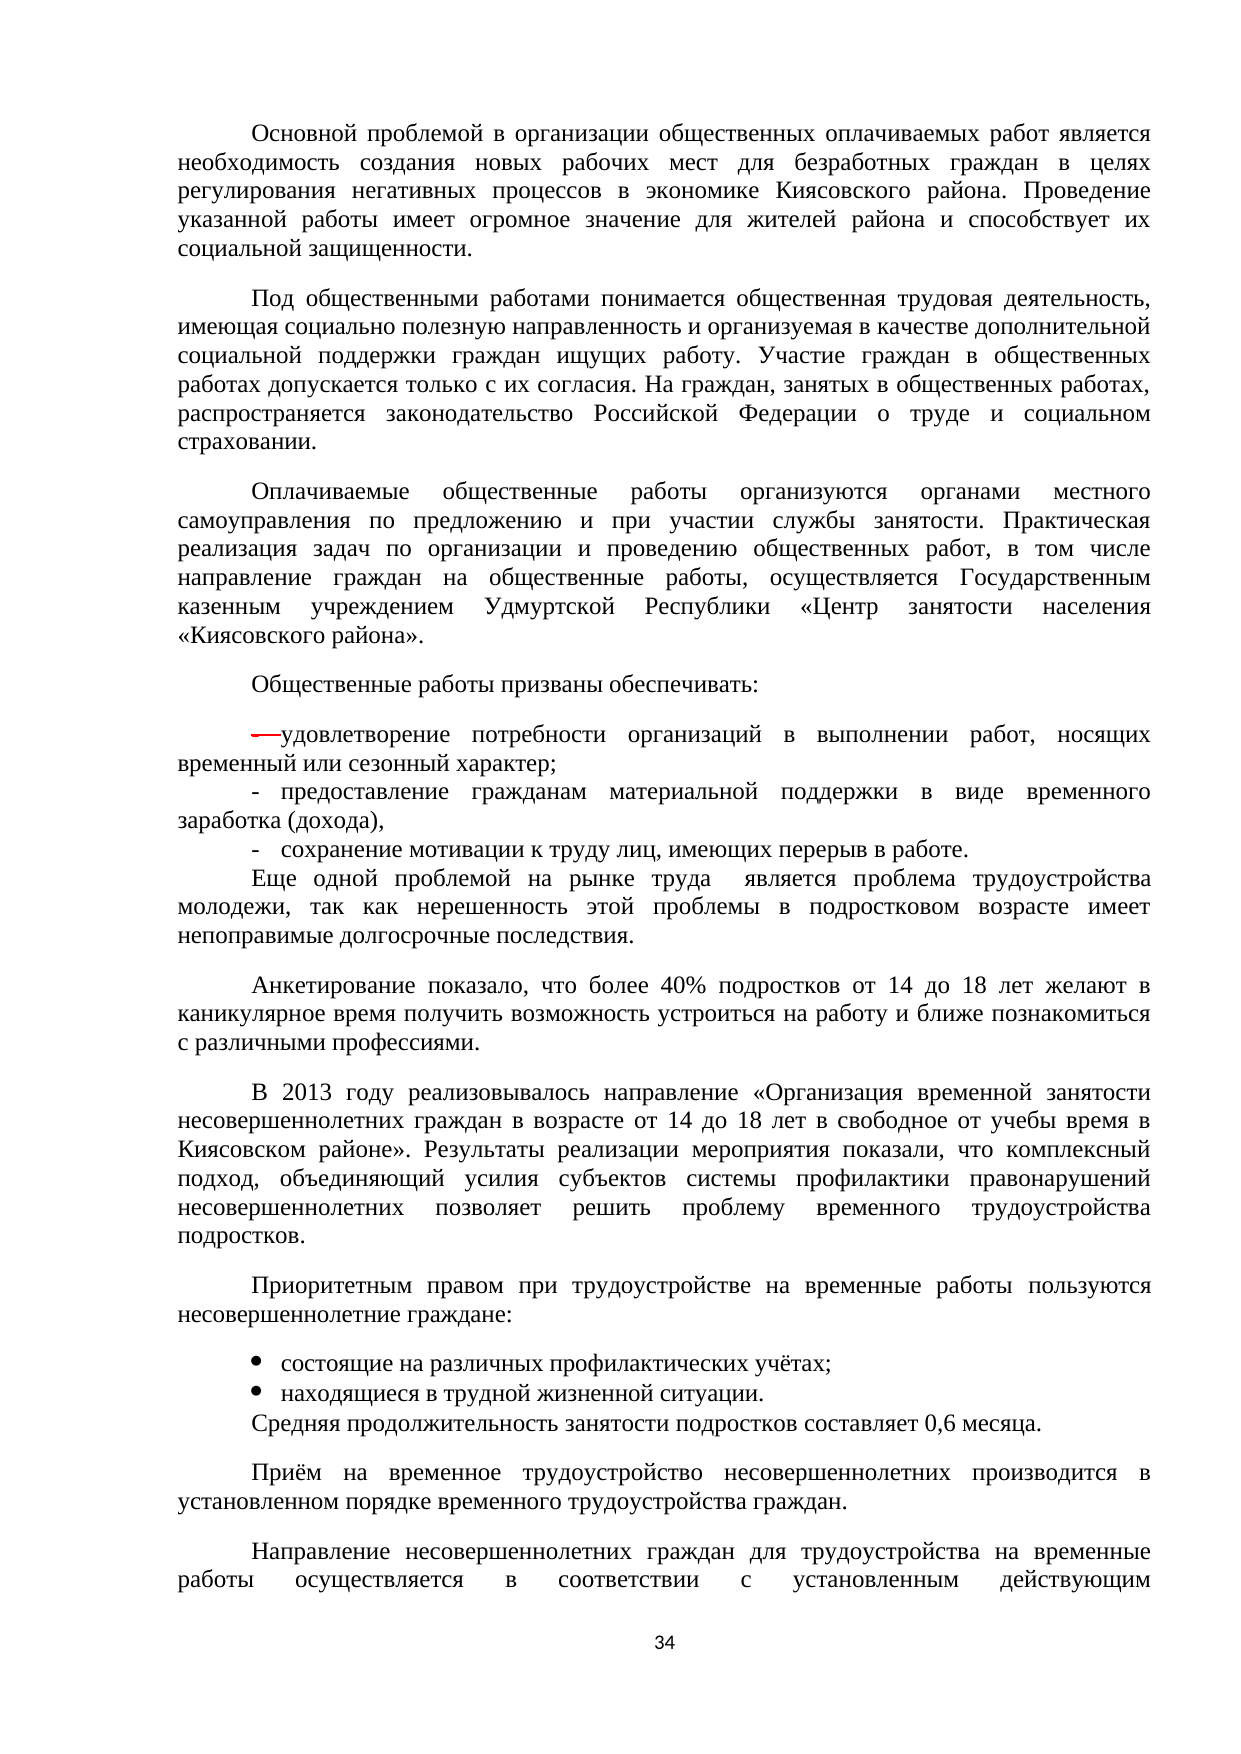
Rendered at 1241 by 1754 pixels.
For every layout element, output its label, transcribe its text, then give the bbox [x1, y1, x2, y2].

list удовлетворение потребности организаций в выполнении работ, носящих временный или сезонный характер; [177, 719, 1152, 776]
text Под общественными работами понимается общественная трудовая деятельность, имеющая социально полезную направленность и организуемая в качестве дополнительной социальной поддержки граждан ищущих работу. Участие граждан в общественных работах допускается только с их согласия. На граждан, занятых в общественных работах, распространяется законодательство Российской Федерации о труде и социальном страховании. [177, 283, 1152, 455]
text Еще одной проблемой на рынке труда является проблема трудоустройства молодежи, так как нерешенность этой проблемы в подростковом возрасте имеет непоправимые долгосрочные последствия. [177, 863, 1152, 949]
text Средняя продолжительность занятости подростков составляет 0,6 месяца. [177, 1408, 1152, 1437]
text Основной проблемой в организации общественных оплачиваемых работ является необходимость создания новых рабочих мест для безработных граждан в целях регулирования негативных процессов в экономике Киясовского района. Проведение указанной работы имеет огромное значение для жителей района и способствует их социальной защищенности. [177, 118, 1152, 262]
list сохранение мотивации к труду лиц, имеющих перерыв в работе. [177, 834, 1152, 863]
text Приоритетным правом при трудоустройстве на временные работы пользуются несовершеннолетние граждане: [177, 1270, 1152, 1328]
text Анкетирование показало, что более 40% подростков от 14 до 18 лет желают в каникулярное время получить возможность устроиться на работу и ближе познакомиться с различными профессиями. [177, 970, 1152, 1056]
list предоставление гражданам материальной поддержки в виде временного заработка (дохода), [177, 776, 1152, 834]
list находящиеся в трудной жизненной ситуации. [177, 1378, 1152, 1408]
text В 2013 году реализовывалось направление «Организация временной занятости несовершеннолетних граждан в возрасте от 14 до 18 лет в свободное от учебы время в Киясовском районе». Результаты реализации мероприятия показали, что комплексный подход, объединяющий усилия субъектов системы профилактики правонарушений несовершеннолетних позволяет решить проблему временного трудоустройства подростков. [177, 1077, 1152, 1249]
list состоящие на различных профилактических учётах; [177, 1348, 1152, 1378]
text Оплачиваемые общественные работы организуются органами местного самоуправления по предложению и при участии службы занятости. Практическая реализация задач по организации и проведению общественных работ, в том числе направление граждан на общественные работы, осуществляется Государственным казенным учреждением Удмуртской Республики «Центр занятости населения «Киясовского района». [177, 476, 1152, 648]
text Общественные работы призваны обеспечивать: [177, 669, 1152, 698]
text Приём на временное трудоустройство несовершеннолетних производится в установленном порядке временного трудоустройства граждан. [177, 1457, 1152, 1515]
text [177, 1536, 1152, 1593]
